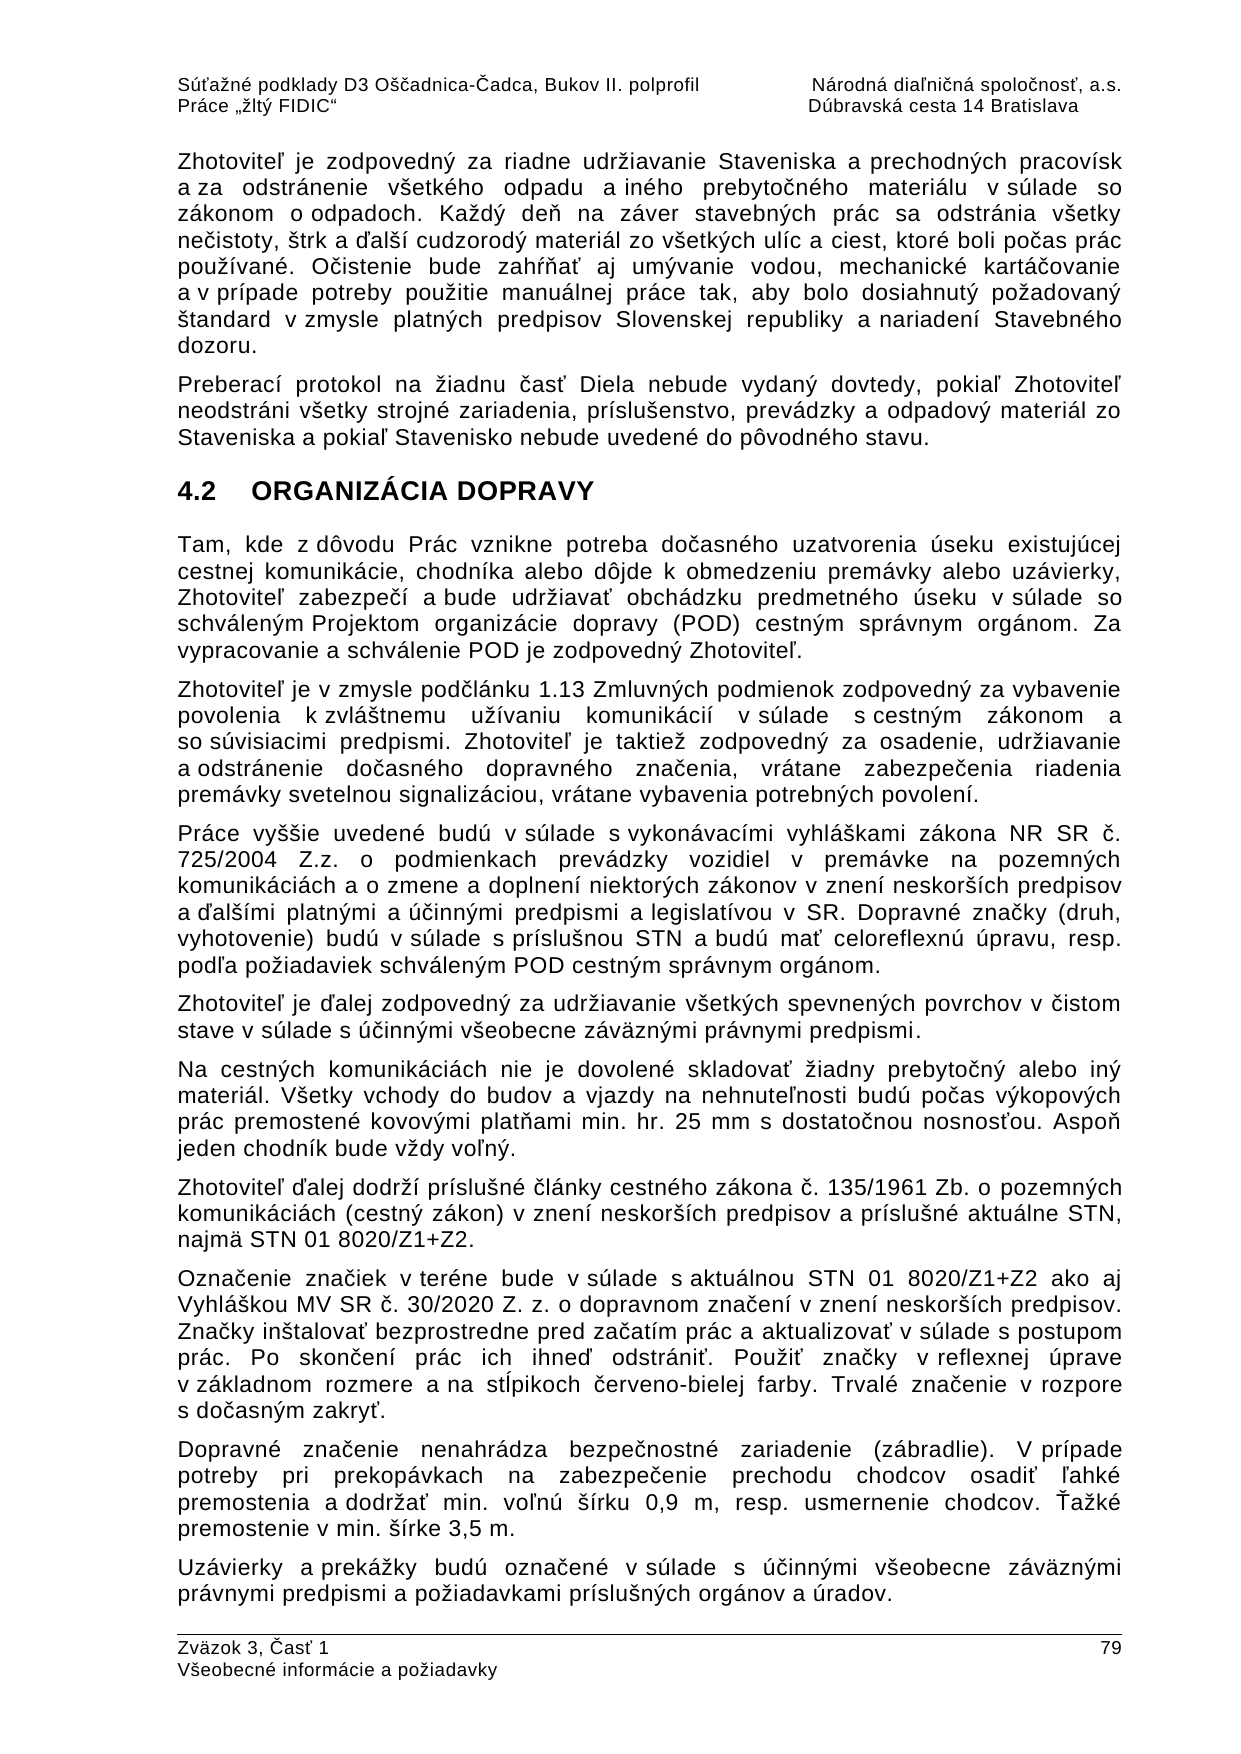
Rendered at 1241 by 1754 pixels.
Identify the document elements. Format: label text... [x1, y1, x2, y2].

text Dopravné značenie nenahrádza bezpečnostné zariadenie (zábradlie). V prípade potreby pri prekopávkach na zabezpečenie prechodu chodcov osadiť ľahké premostenia a dodržať min. voľnú šírku 0,9 m, resp. usmernenie chodcov. Ťažké premostenie v min. šírke 3,5 m. [177, 1436, 1122, 1541]
subtitle 4.2 Organizácia dopravy [177, 475, 1122, 506]
text Tam, kde z dôvodu Prác vznikne potreba dočasného uzatvorenia úseku existujúcej cestnej komunikácie, chodníka alebo dôjde k obmedzeniu premávky alebo uzávierky, Zhotoviteľ zabezpečí a bude udržiavať obchádzku predmetného úseku v súlade so schváleným Projektom organizácie dopravy (POD) cestným správnym orgánom. Za vypracovanie a schválenie POD je zodpovedný Zhotoviteľ. [177, 531, 1122, 663]
text Zhotoviteľ je zodpovedný za riadne udržiavanie Staveniska a prechodných pracovísk a za odstránenie všetkého odpadu a iného prebytočného materiálu v súlade so zákonom o odpadoch. Každý deň na záver stavebných prác sa odstránia všetky nečistoty, štrk a ďalší cudzorodý materiál zo všetkých ulíc a ciest, ktoré boli počas prác používané. Očistenie bude zahŕňať aj umývanie vodou, mechanické kartáčovanie a v prípade potreby použitie manuálnej práce tak, aby bolo dosiahnutý požadovaný štandard v zmysle platných predpisov Slovenskej republiky a nariadení Stavebného dozoru. [177, 148, 1122, 358]
text Na cestných komunikáciách nie je dovolené skladovať žiadny prebytočný alebo iný materiál. Všetky vchody do budov a vjazdy na nehnuteľnosti budú počas výkopových prác premostené kovovými platňami min. hr. 25 mm s dostatočnou nosnosťou. Aspoň jeden chodník bude vždy voľný. [177, 1056, 1122, 1161]
text Preberací protokol na žiadnu časť Diela nebude vydaný dovtedy, pokiaľ Zhotoviteľ neodstráni všetky strojné zariadenia, príslušenstvo, prevádzky a odpadový materiál zo Staveniska a pokiaľ Stavenisko nebude uvedené do pôvodného stavu. [177, 371, 1122, 450]
text Zhotoviteľ je ďalej zodpovedný za udržiavanie všetkých spevnených povrchov v čistom stave v súlade s účinnými všeobecne záväznými právnymi predpismi. [177, 990, 1122, 1043]
text Označenie značiek v teréne bude v súlade s aktuálnou STN 01 8020/Z1+Z2 ako aj Vyhláškou MV SR č. 30/2020 Z. z. o dopravnom značení v znení neskorších predpisov. Značky inštalovať bezprostredne pred začatím prác a aktualizovať v súlade s postupom prác. Po skončení prác ich ihneď odstrániť. Použiť značky v reflexnej úprave v základnom rozmere a na stĺpikoch červeno-bielej farby. Trvalé značenie v rozpore s dočasným zakryť. [177, 1265, 1122, 1423]
text Uzávierky a prekážky budú označené v súlade s účinnými všeobecne záväznými právnymi predpismi a požiadavkami príslušných orgánov a úradov. [177, 1554, 1122, 1606]
text Práce vyššie uvedené budú v súlade s vykonávacími vyhláškami zákona NR SR č. 725/2004 Z.z. o podmienkach prevádzky vozidiel v premávke na pozemných komunikáciách a o zmene a doplnení niektorých zákonov v znení neskorších predpisov a ďalšími platnými a účinnými predpismi a legislatívou v SR. Dopravné značky (druh, vyhotovenie) budú v súlade s príslušnou STN a budú mať celoreflexnú úpravu, resp. podľa požiadaviek schváleným POD cestným správnym orgánom. [177, 820, 1122, 978]
text Zhotoviteľ je v zmysle podčlánku 1.13 Zmluvných podmienok zodpovedný za vybavenie povolenia k zvláštnemu užívaniu komunikácií v súlade s cestným zákonom a so súvisiacimi predpismi. Zhotoviteľ je taktiež zodpovedný za osadenie, udržiavanie a odstránenie dočasného dopravného značenia, vrátane zabezpečenia riadenia premávky svetelnou signalizáciou, vrátane vybavenia potrebných povolení. [177, 676, 1122, 807]
text Zhotoviteľ ďalej dodrží príslušné články cestného zákona č. 135/1961 Zb. o pozemných komunikáciách (cestný zákon) v znení neskorších predpisov a príslušné aktuálne STN, najmä STN 01 8020/Z1+Z2. [177, 1173, 1122, 1253]
